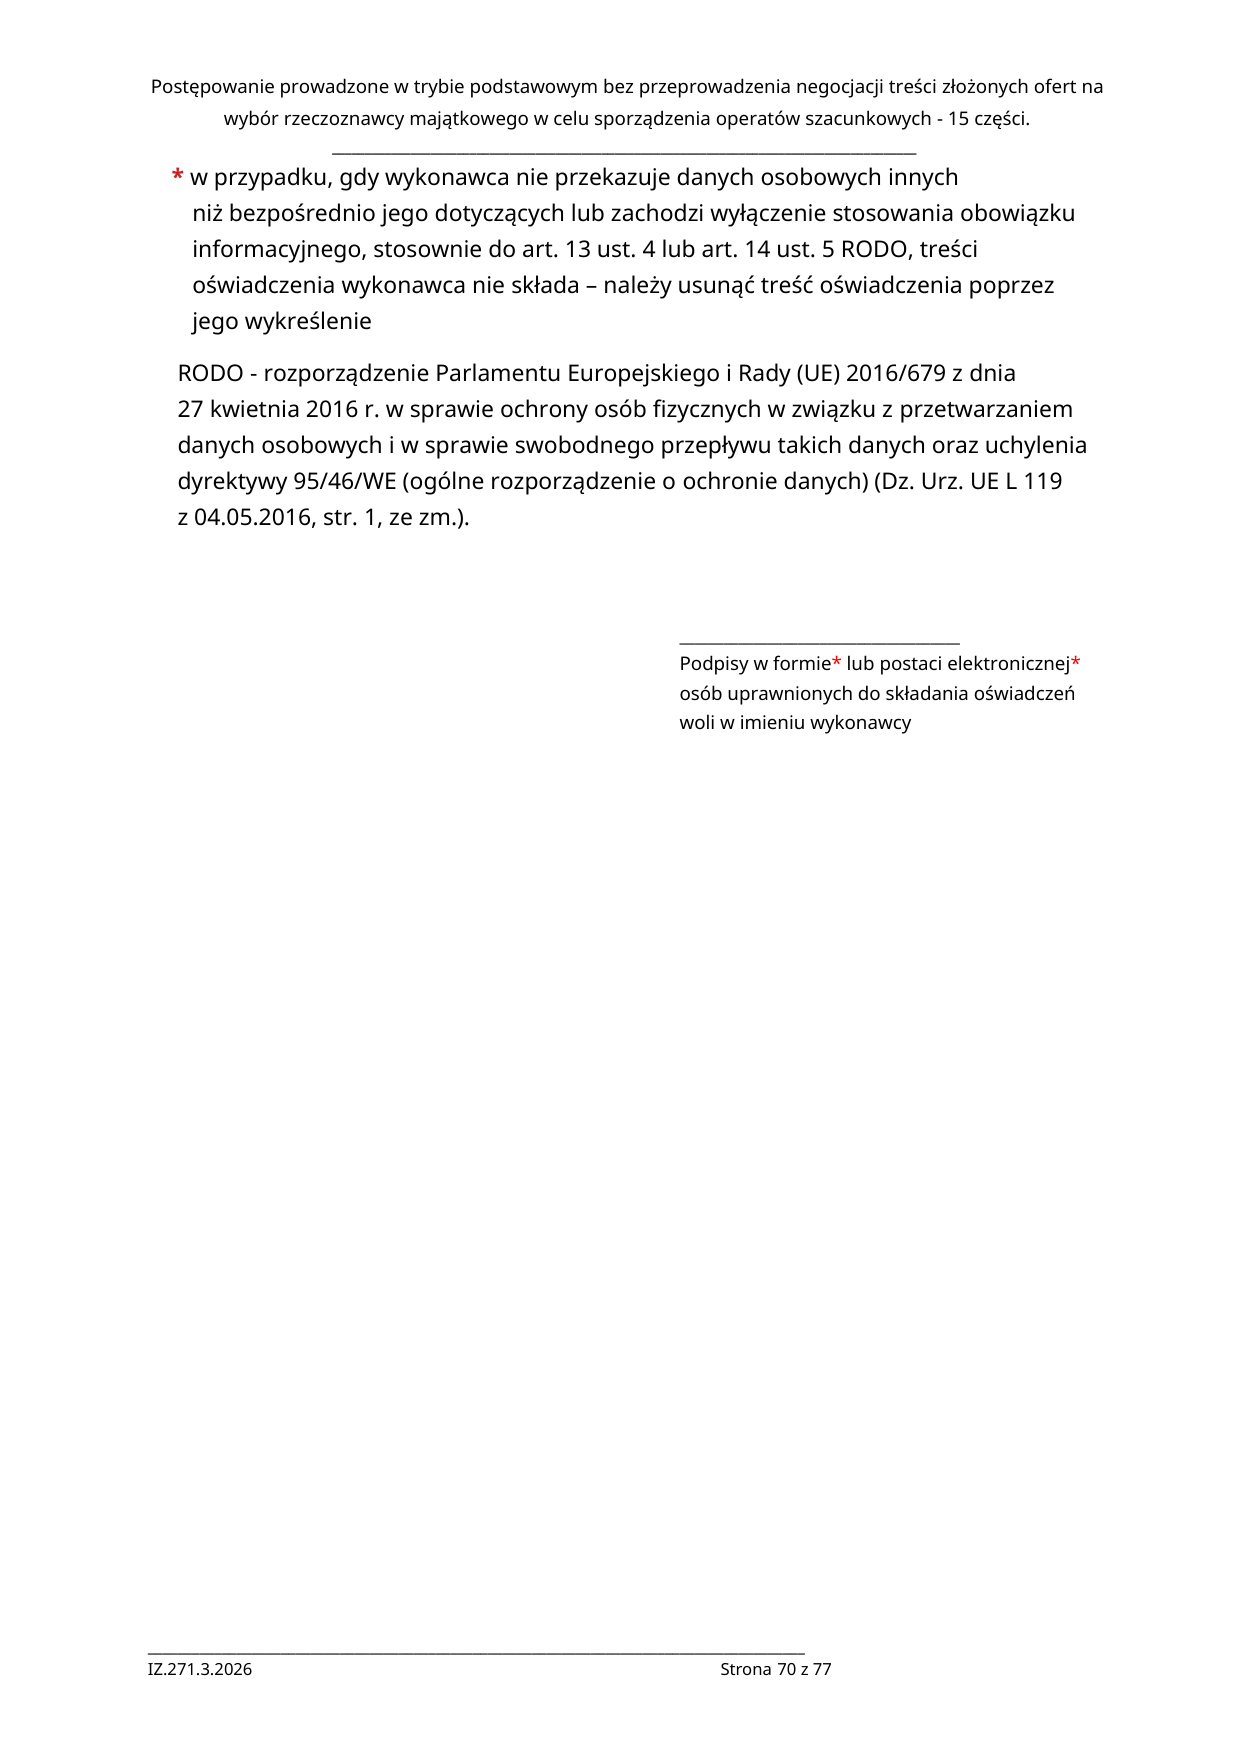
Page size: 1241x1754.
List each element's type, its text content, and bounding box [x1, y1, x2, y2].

text RODO - rozporządzenie Parlamentu Europejskiego i Rady (UE) 2016/679 z dnia 27 kwietnia 2016 r. w sprawie ochrony osób fizycznych w związku z przetwarzaniem danych osobowych i w sprawie swobodnego przepływu takich danych oraz uchylenia dyrektywy 95/46/WE (ogólne rozporządzenie o ochronie danych) (Dz. Urz. UE L 119 z 04.05.2016, str. 1, ze zm.). [177, 357, 1106, 532]
text * w przypadku, gdy wykonawca nie przekazuje danych osobowych innych niż bezpośrednio jego dotyczących lub zachodzi wyłączenie stosowania obowiązku informacyjnego, stosownie do art. 13 ust. 4 lub art. 14 ust. 5 RODO, treści oświadczenia wykonawca nie składa – należy usunąć treść oświadczenia poprzez jego wykreślenie [171, 161, 1106, 336]
text osób uprawnionych do składania oświadczeń woli w imieniu wykonawcy [679, 680, 1106, 735]
text ______________________________________ [679, 624, 1106, 647]
text Podpisy w formie* lub postaci elektronicznej* [679, 651, 1106, 676]
